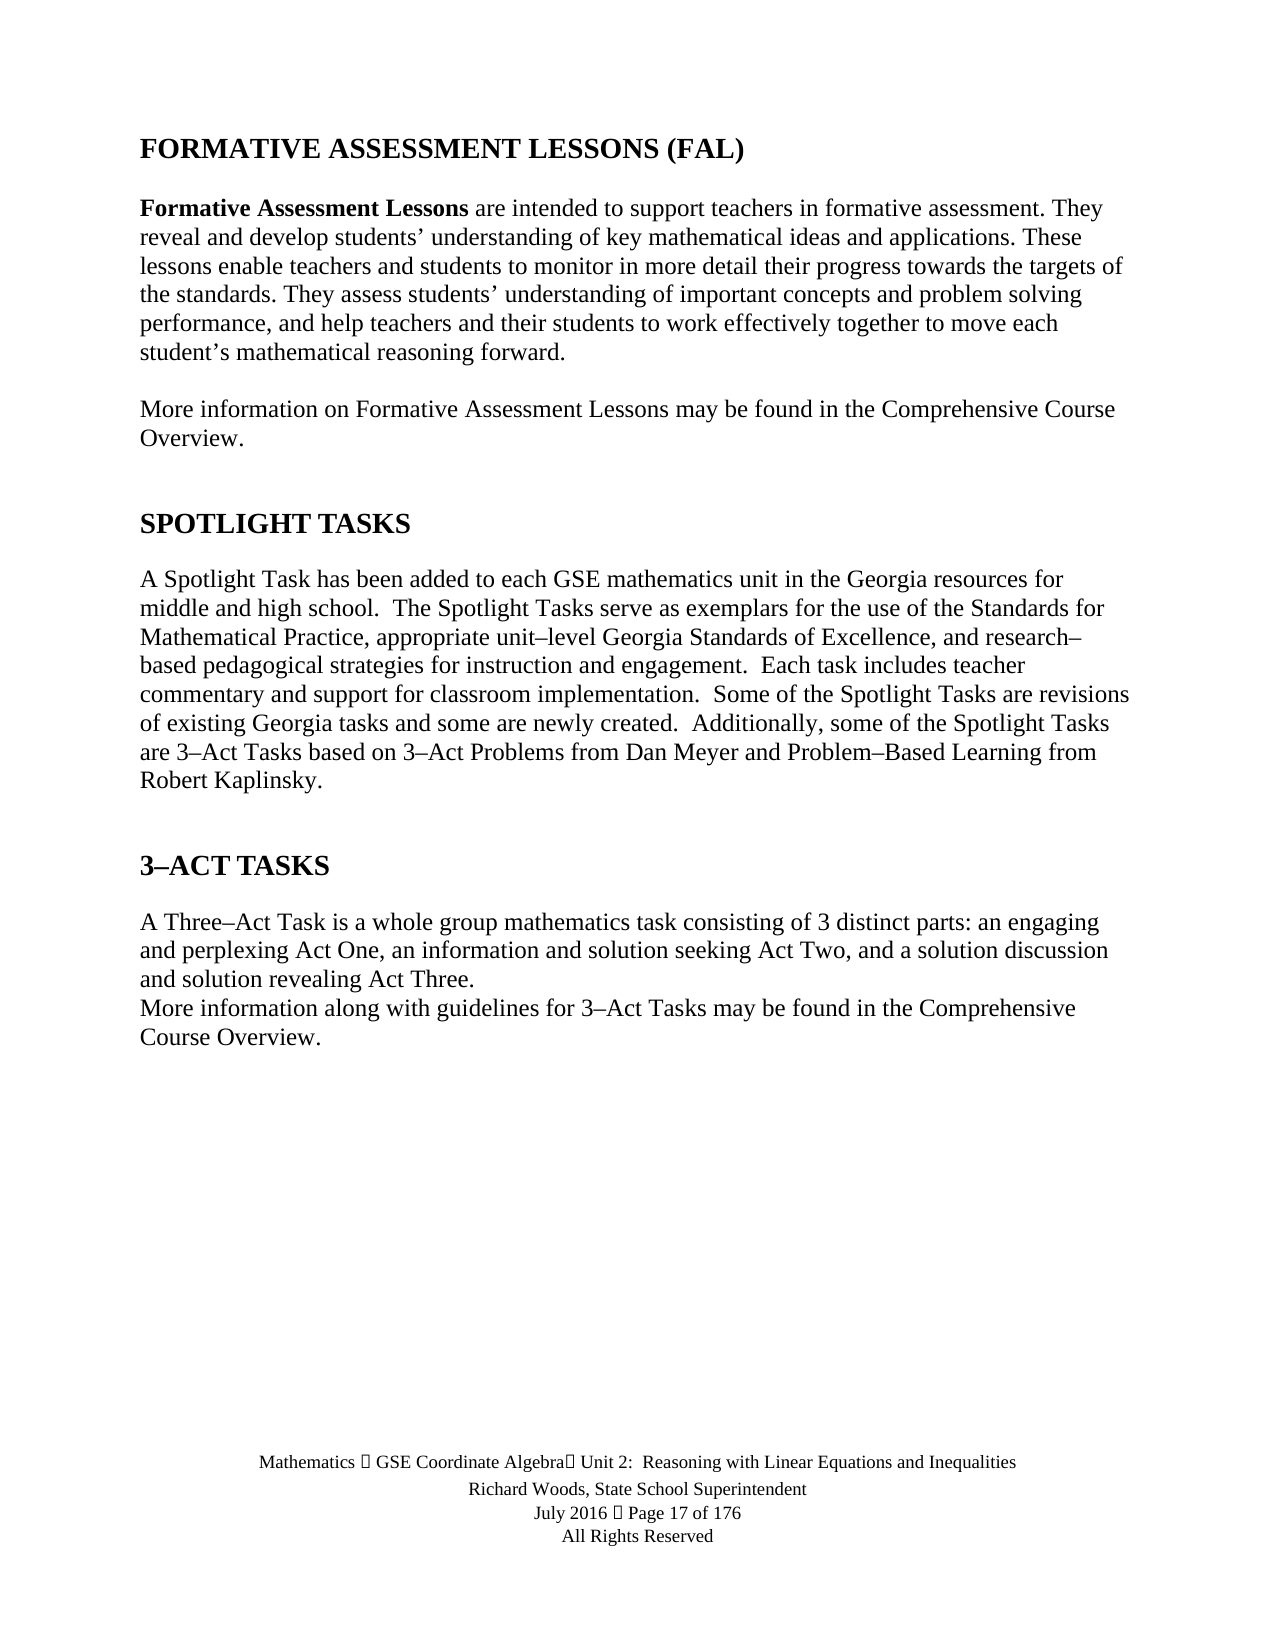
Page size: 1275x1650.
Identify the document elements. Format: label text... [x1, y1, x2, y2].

text A Spotlight Task has been added to each GSE mathematics unit in the Georgia resources for middle and high school. The Spotlight Tasks serve as exemplars for the use of the Standards for Mathematical Practice, appropriate unit–level Georgia Standards of Excellence, and research–based pedagogical strategies for instruction and engagement. Each task includes teacher commentary and support for classroom implementation. Some of the Spotlight Tasks are revisions of existing Georgia tasks and some are newly created. Additionally, some of the Spotlight Tasks are 3–Act Tasks based on 3–Act Problems from Dan Meyer and Problem–Based Learning from Robert Kaplinsky. [139, 564, 1136, 794]
text FORMATIVE ASSESSMENT LESSONS (FAL) [139, 131, 1136, 164]
text More information along with guidelines for 3–Act Tasks may be found in the Comprehensive Course Overview. [321, 993, 1136, 1050]
text More information on Formative Assessment Lessons may be found in the Comprehensive Course Overview. [139, 394, 1136, 452]
subtitle 3–ACT TASKS [139, 848, 1136, 882]
text Formative Assessment Lessons are intended to support teachers in formative assessment. They reveal and develop students’ understanding of key mathematical ideas and applications. These lessons enable teachers and students to monitor in more detail their progress towards the targets of the standards. They assess students’ understanding of important concepts and problem solving performance, and help teachers and their students to work effectively together to move each student’s mathematical reasoning forward. [139, 193, 1136, 366]
text A Three–Act Task is a whole group mathematics task consisting of 3 distinct parts: an engaging and perplexing Act One, an information and solution seeking Act Two, and a solution discussion and solution revealing Act Three. [139, 907, 1136, 993]
subtitle SPOTLIGHT TASKS [139, 506, 1136, 539]
